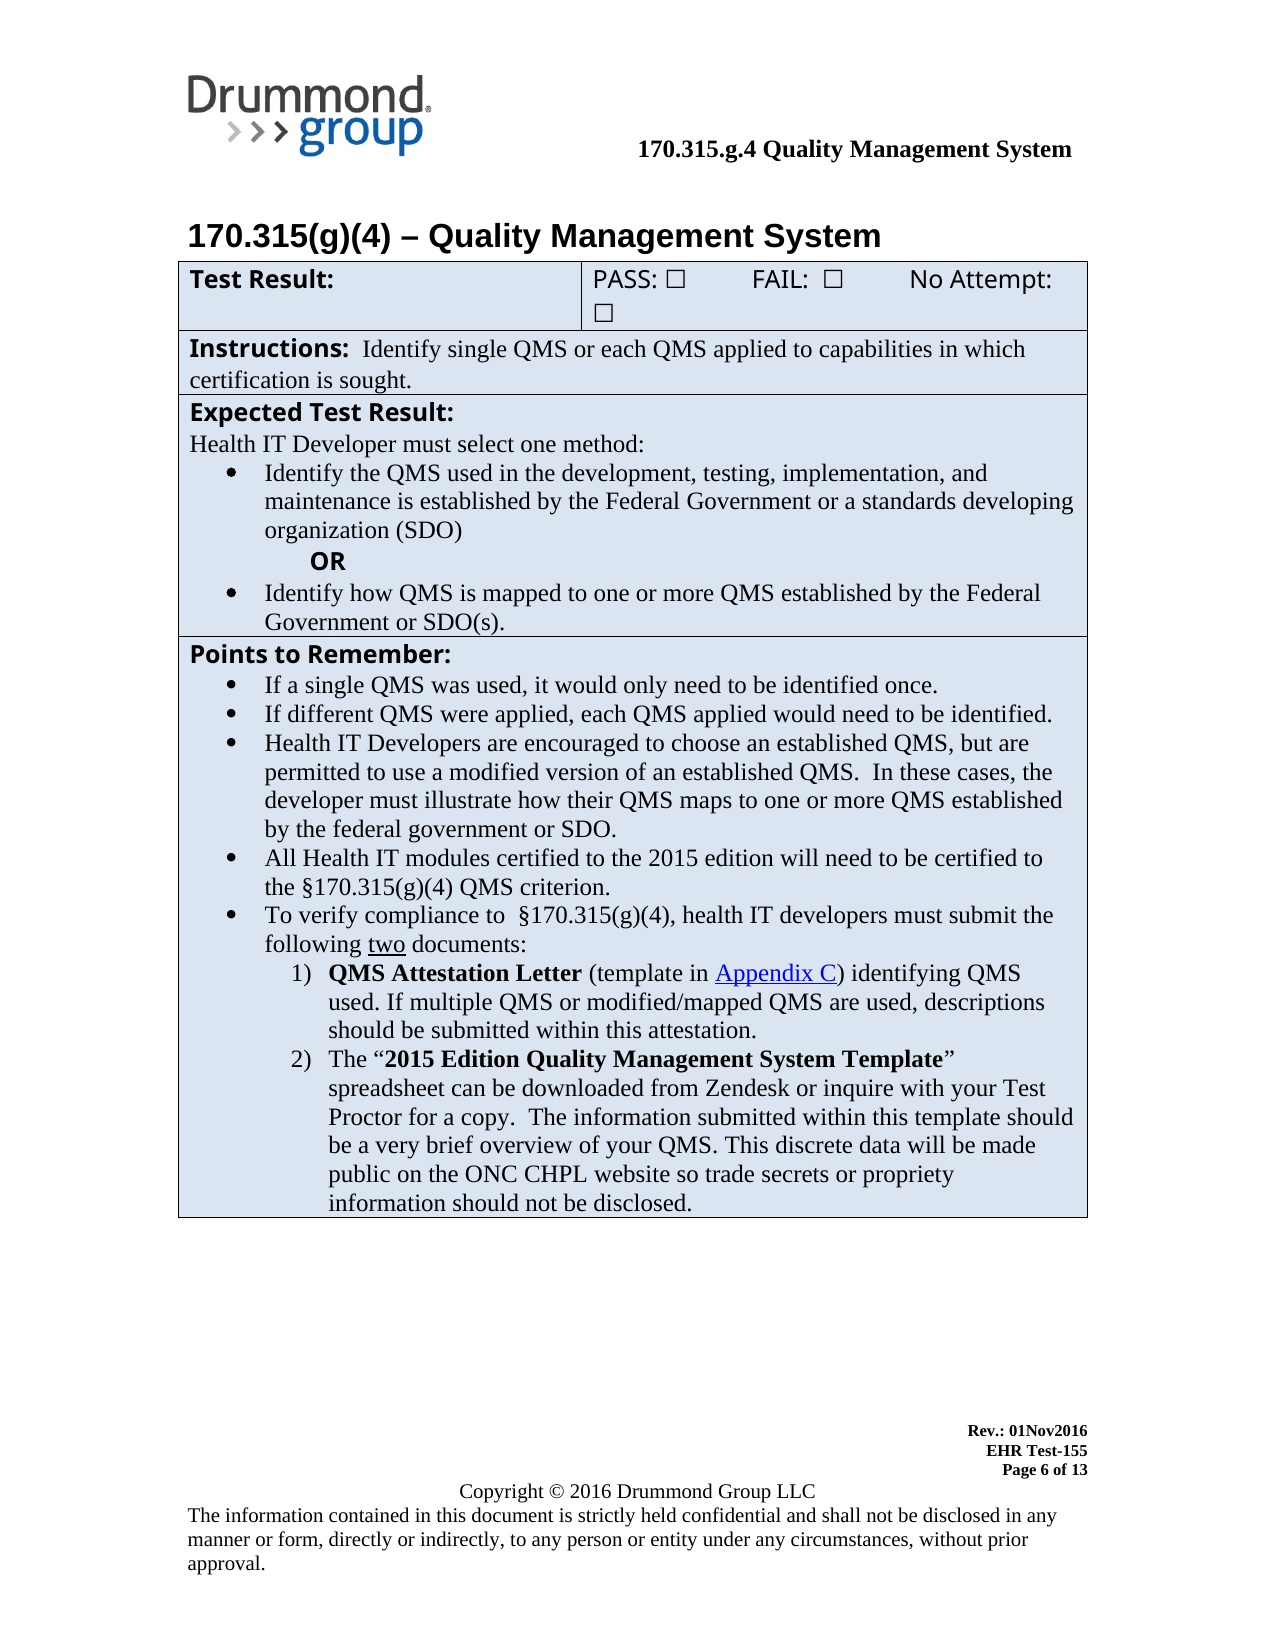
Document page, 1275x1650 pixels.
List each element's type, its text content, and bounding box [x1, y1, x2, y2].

table_cell Points to Remember: If a single QMS was used, it would only need to be identified once. If different QMS were applied, each QMS applied would need to be identified. Health IT Developers are encouraged to choose an established QMS, but are permitted to use a modified version of an established QMS. In these cases, the developer must illustrate how their QMS maps to one or more QMS established by the federal government or SDO. All Health IT modules certified to the 2015 edition will need to be certified to the §170.315(g)(4) QMS criterion. To verify compliance to §170.315(g)(4), health IT developers must submit the following two documents: QMS Attestation Letter (template in Appendix C) identifying QMS used. If multiple QMS or modified/mapped QMS are used, descriptions should be submitted within this attestation. The “2015 Edition Quality Management System Template” spreadsheet can be downloaded from Zendesk or inquire with your Test Proctor for a copy. The information submitted within this template should be a very brief overview of your QMS. This discrete data will be made public on the ONC CHPL website so trade secrets or propriety information should not be disclosed. [179, 637, 1087, 1217]
table_cell Expected Test Result: Health IT Developer must select one method: Identify the QMS used in the development, testing, implementation, and maintenance is established by the Federal Government or a standards developing organization (SDO) OR Identify how QMS is mapped to one or more QMS established by the Federal Government or SDO(s). [179, 395, 1087, 636]
subtitle 170.315(g)(4) – Quality Management System [187, 216, 1087, 254]
picture [187, 75, 433, 157]
table_header PASS: FAIL: No Attempt: [582, 262, 1087, 330]
table_header Test Result: [179, 262, 581, 330]
table_cell Instructions: Identify single QMS or each QMS applied to capabilities in which certification is sought. [179, 331, 1087, 394]
